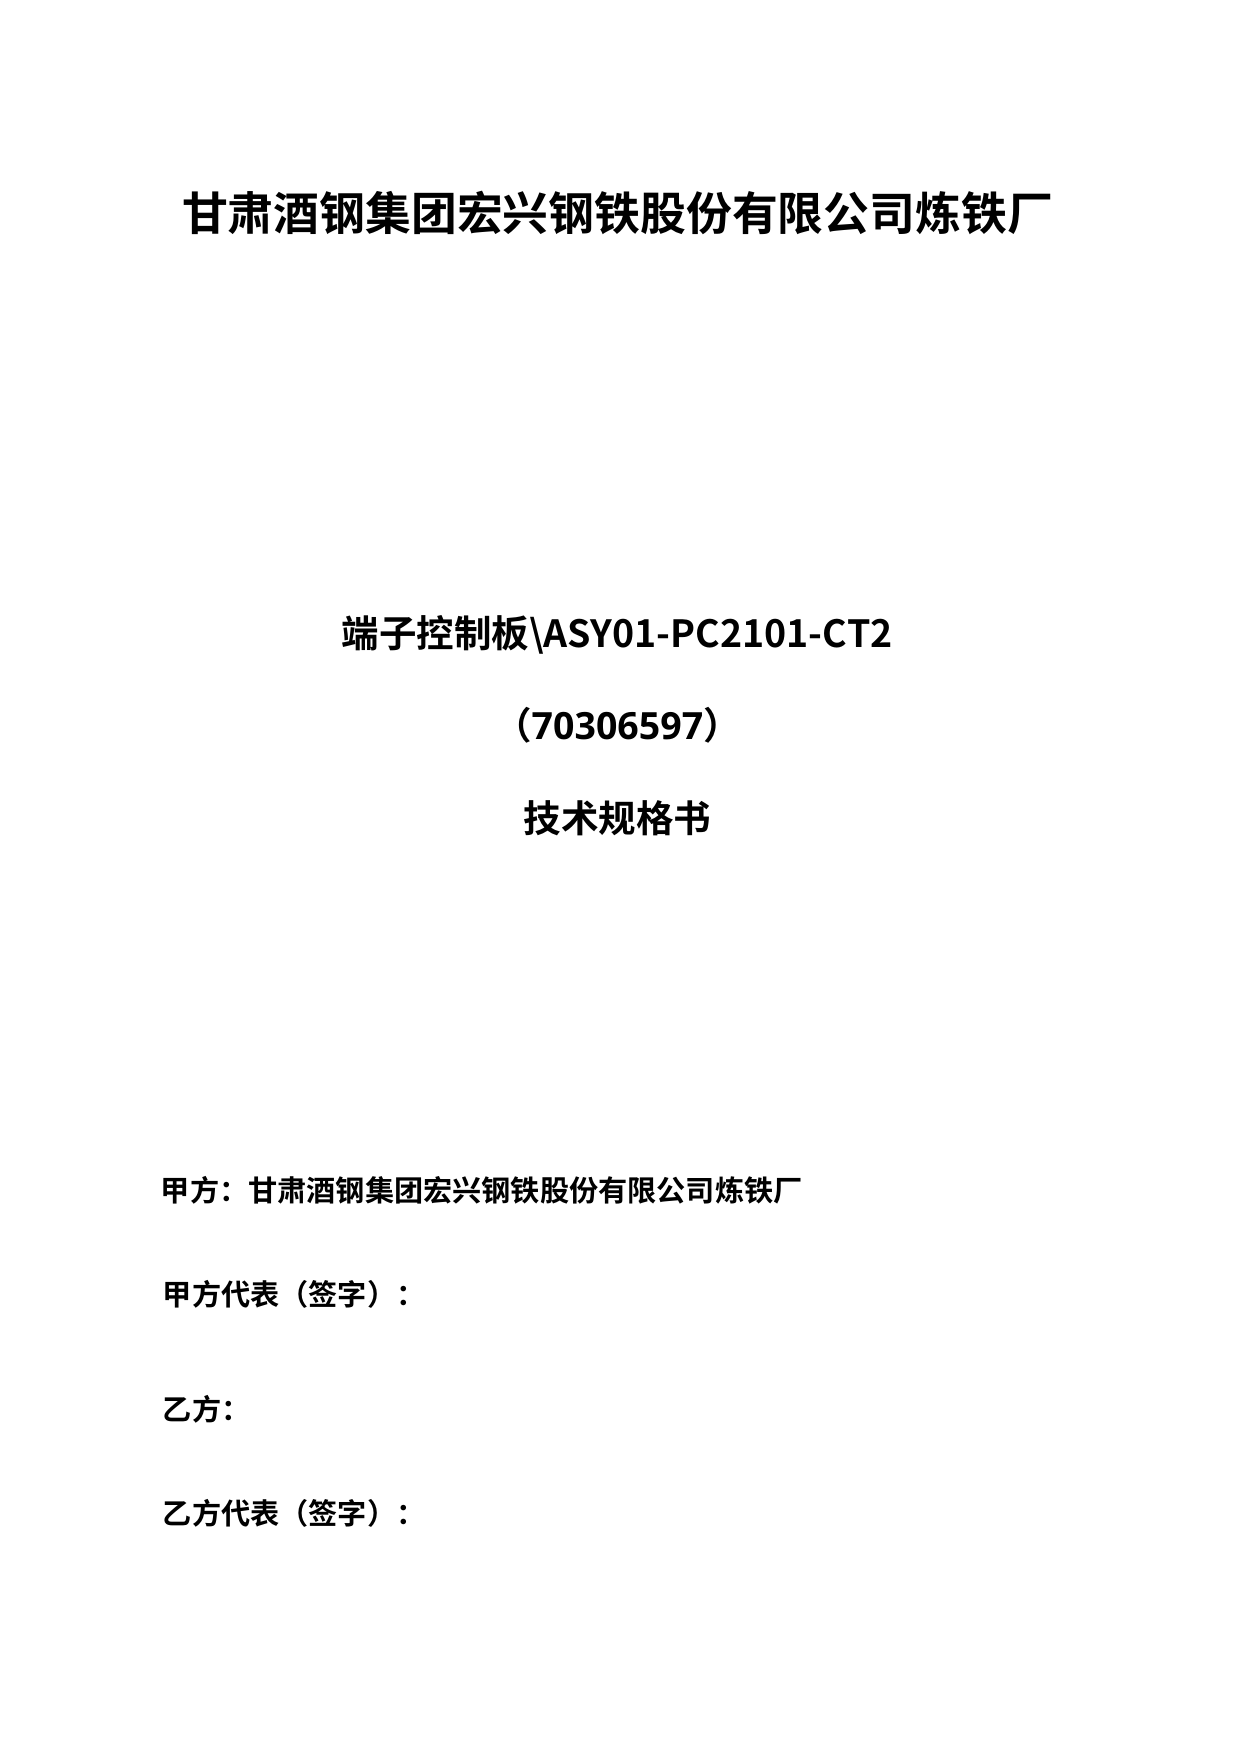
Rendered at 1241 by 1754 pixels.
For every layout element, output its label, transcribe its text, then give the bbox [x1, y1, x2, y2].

text 甲方：甘肃酒钢集团宏兴钢铁股份有限公司炼铁厂 [87, 1168, 1147, 1210]
text 甲方代表（签字）： [87, 1260, 1147, 1325]
text 甘肃酒钢集团宏兴钢铁股份有限公司炼铁厂 [87, 162, 1147, 259]
text 端子控制板\ASY01-PC2101-CT2 [87, 599, 1147, 664]
text （70306597） [87, 691, 1147, 756]
text 乙方： [87, 1376, 1147, 1441]
text 技术规格书 [87, 783, 1147, 848]
text 乙方代表（签字）： [87, 1491, 1193, 1533]
